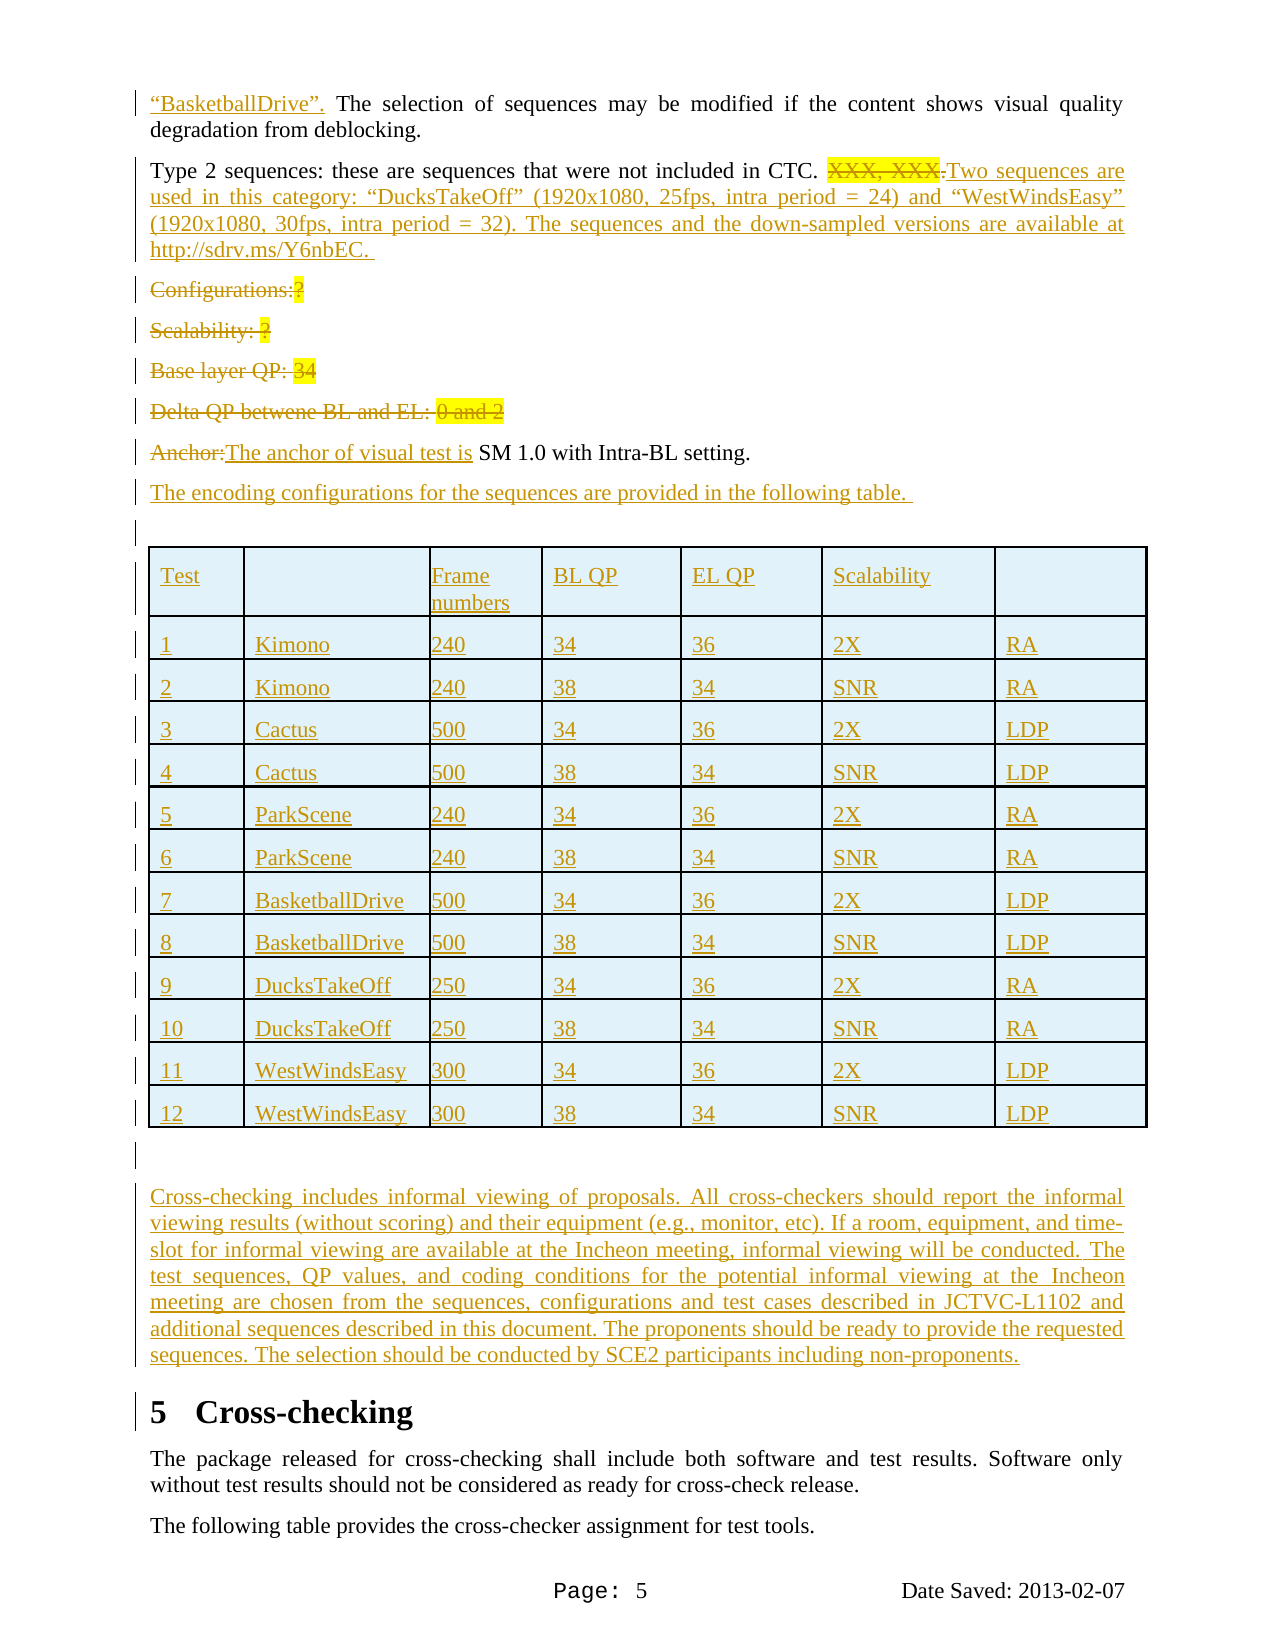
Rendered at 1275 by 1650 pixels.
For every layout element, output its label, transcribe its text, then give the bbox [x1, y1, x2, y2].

text Type 2 sequences: these are sequences that were not included in CTC. [150, 234, 1125, 262]
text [150, 90, 1125, 143]
text The following table provides the cross-checker assignment for test tools. [150, 1512, 1125, 1538]
subtitle Cross-checking [150, 1392, 1125, 1431]
text Type 2 sequences: these are sequences that were not included in CTC. [150, 207, 1125, 233]
text Type 2 sequences: these are sequences that were not included in CTC. [150, 157, 1125, 206]
text SM 1.0 with Intra-BL setting. [150, 438, 1125, 465]
text The package released for cross-checking shall include both software and test results. Software only without test results should not be considered as ready for cross-check release. [150, 1445, 1125, 1498]
